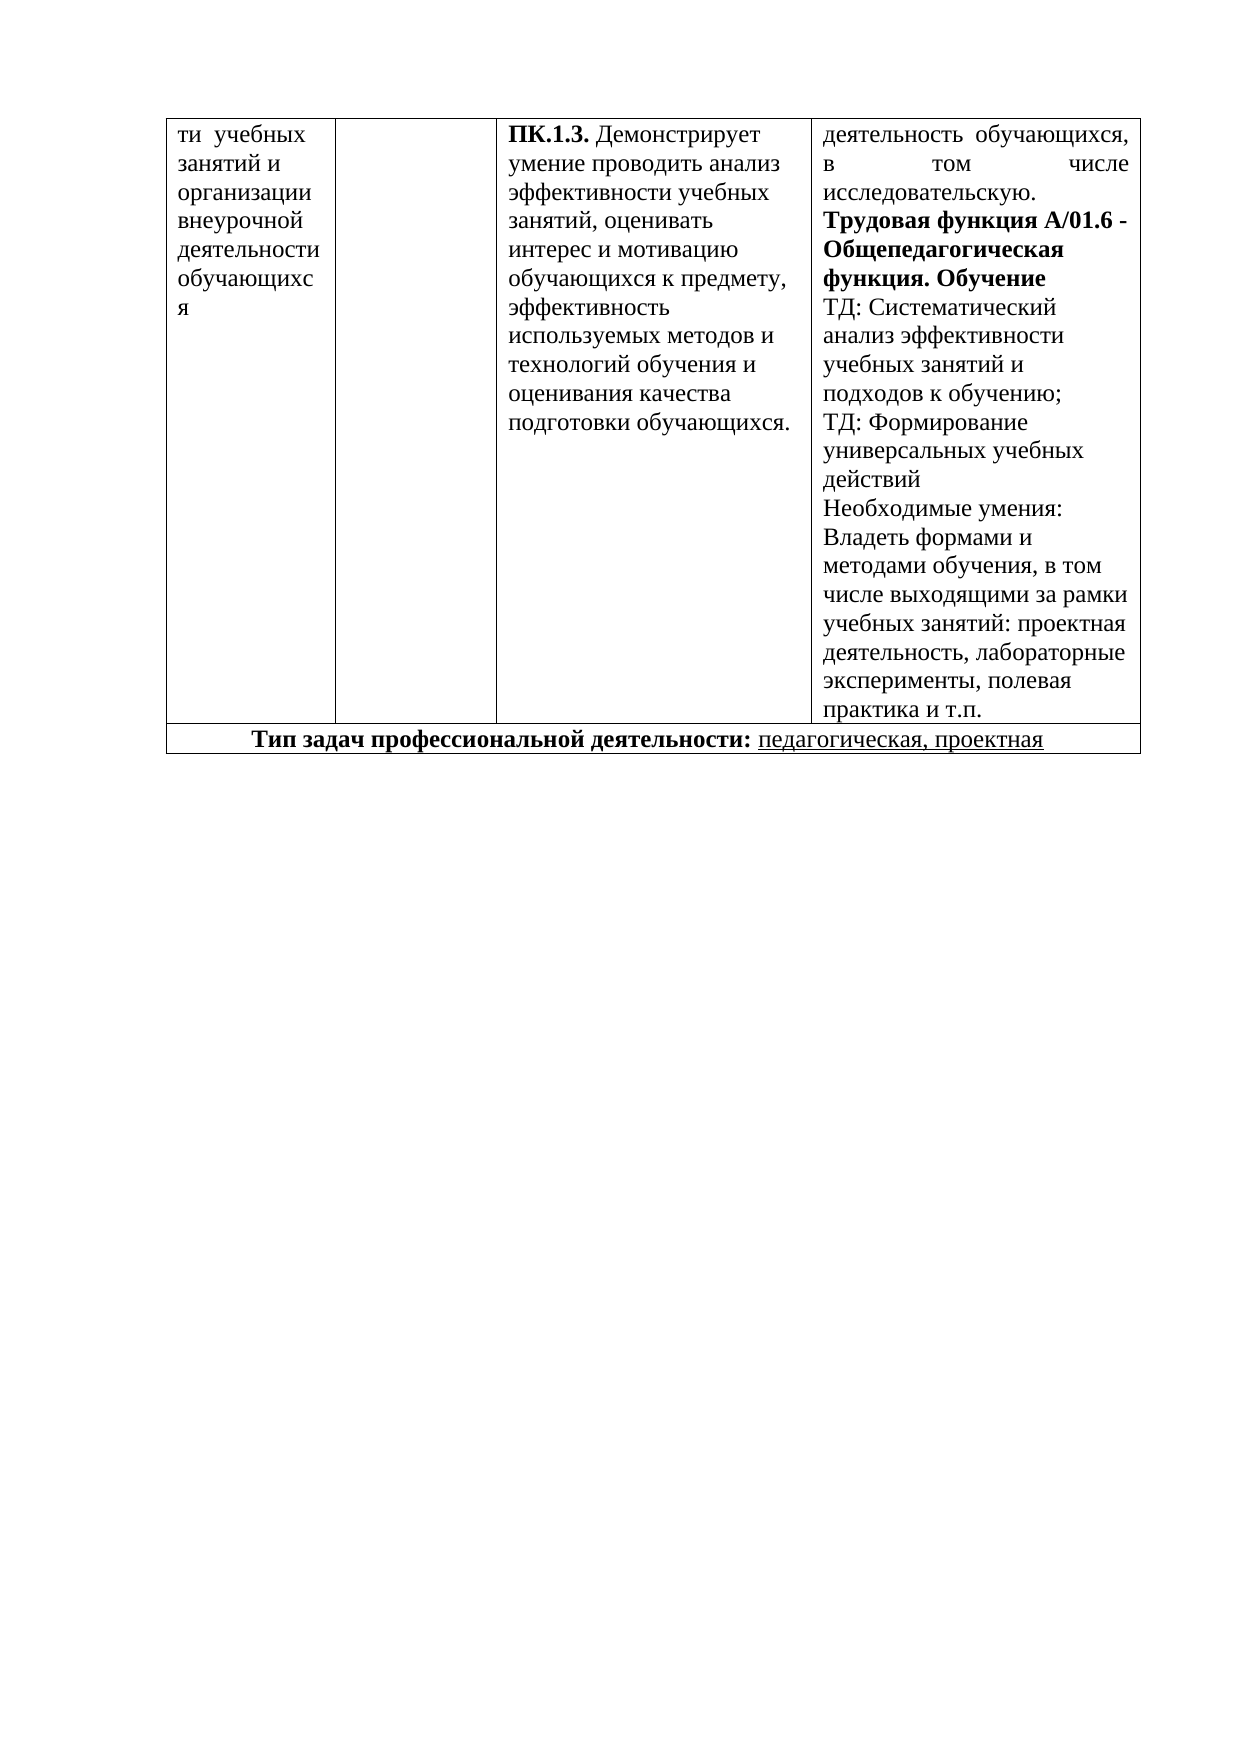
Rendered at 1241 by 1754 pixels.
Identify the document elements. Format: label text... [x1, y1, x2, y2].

table_cell ПК.1.3. Демонстрирует умение проводить анализ эффективности учебных занятий, оценивать интерес и мотивацию обучающихся к предмету, эффективность используемых методов и технологий обучения и оценивания качества подготовки обучающихся. [497, 119, 811, 723]
table_cell Тип задач профессиональной деятельности: педагогическая, проектная [167, 724, 1140, 753]
